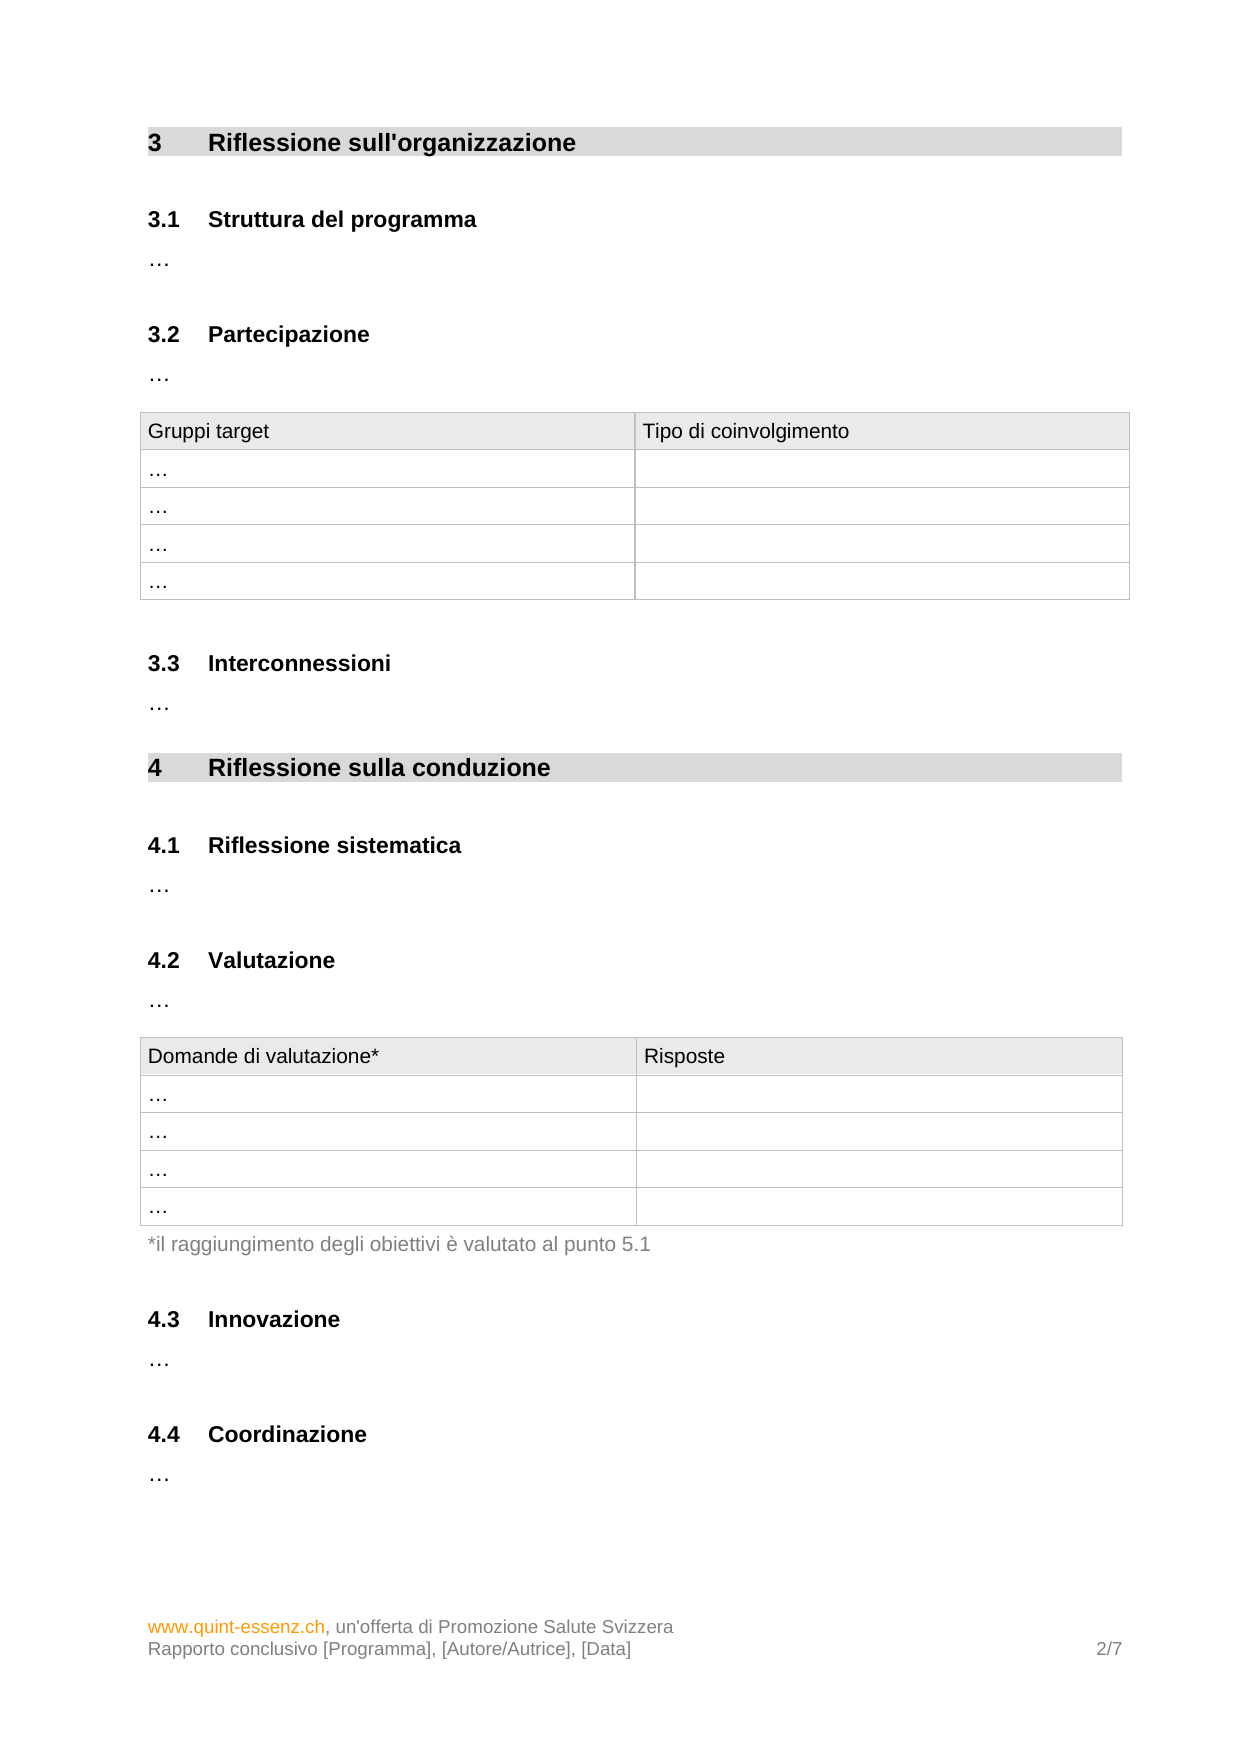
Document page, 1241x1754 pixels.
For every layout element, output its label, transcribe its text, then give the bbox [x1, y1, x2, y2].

table_cell [637, 1076, 1122, 1112]
text … [148, 1460, 1122, 1486]
subtitle Coordinazione [148, 1421, 1122, 1447]
subtitle Partecipazione [148, 321, 1122, 348]
table_cell [637, 1188, 1122, 1224]
table_cell … [141, 450, 634, 487]
table_cell [636, 563, 1129, 599]
subtitle Riflessione sull'organizzazione [148, 127, 1122, 156]
subtitle Riflessione sistematica [148, 832, 1122, 858]
subtitle Valutazione [148, 947, 1122, 973]
subtitle Innovazione [148, 1306, 1122, 1332]
table_header Domande di valutazione* [141, 1038, 636, 1074]
text *il raggiungimento degli obiettivi è valutato al punto 5.1 [148, 1232, 1122, 1256]
table_cell [637, 1113, 1122, 1149]
table_cell … [141, 1113, 636, 1149]
table_header Gruppi target [141, 413, 634, 449]
table_cell … [141, 525, 634, 562]
table_header Risposte [637, 1038, 1122, 1074]
text … [148, 986, 1122, 1012]
text … [148, 245, 1122, 271]
table_cell … [141, 563, 634, 599]
text … [148, 1345, 1122, 1371]
table_cell [636, 525, 1129, 562]
table_header Tipo di coinvolgimento [636, 413, 1129, 449]
subtitle Interconnessioni [148, 650, 1122, 677]
table_cell … [141, 488, 634, 524]
text … [148, 360, 1122, 387]
text … [148, 689, 1122, 715]
text … [148, 871, 1122, 897]
subtitle Struttura del programma [148, 206, 1122, 233]
table_cell … [141, 1151, 636, 1187]
table_cell … [141, 1188, 636, 1224]
table_cell [636, 450, 1129, 487]
table_cell [636, 488, 1129, 524]
table_cell … [141, 1076, 636, 1112]
table_cell [637, 1151, 1122, 1187]
subtitle Riflessione sulla conduzione [148, 753, 1122, 782]
